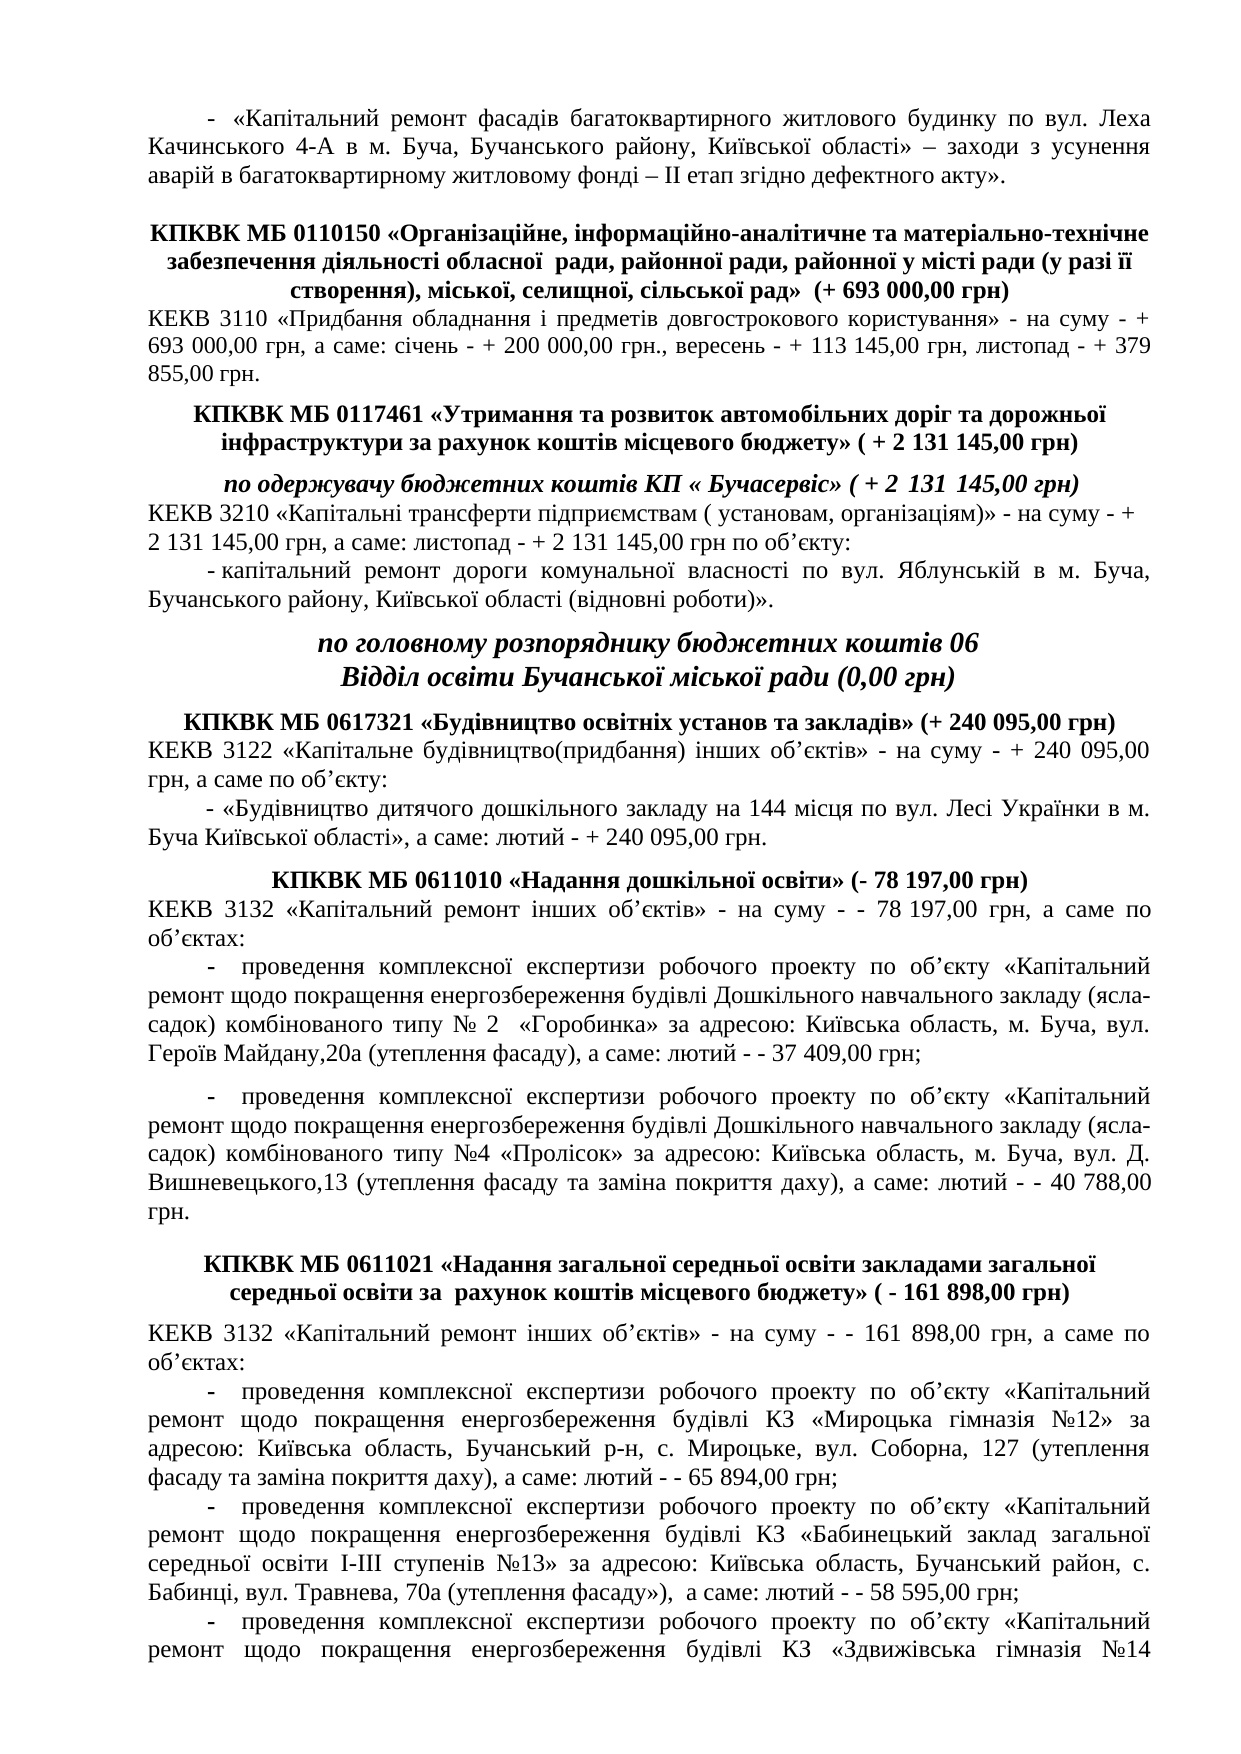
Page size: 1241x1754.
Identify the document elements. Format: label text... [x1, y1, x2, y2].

text по одержувачу бюджетних коштів КП « Бучасервіс» ( + 2 131 145,00 грн) [148, 468, 1152, 498]
list КПКВК МБ 0611021 «Надання загальної середньої освіти закладами загальної середньої освіти за рахунок коштів місцевого бюджету» ( - 161 898,00 грн) [148, 1249, 1152, 1306]
list по головному розпоряднику бюджетних коштів 06 [148, 625, 1152, 659]
list проведення комплексної експертизи робочого проекту по об’єкту «Капітальний ремонт щодо покращення енергозбереження будівлі КЗ «Мироцька гімназія №12» за адресою: Київська область, Бучанський р-н, с. Мироцьке, вул. Соборна, 127 (утеплення фасаду та заміна покриття даху), а саме: лютий - - 65 894,00 грн; [148, 1376, 1152, 1491]
list проведення комплексної експертизи робочого проекту по об’єкту «Капітальний ремонт щодо покращення енергозбереження будівлі КЗ «Бабинецький заклад загальної середньої освіти I-III ступенів №13» за адресою: Київська область, Бучанський район, с. Бабинці, вул. Травнева, 70а (утеплення фасаду»), а саме: лютий - - 58 595,00 грн; [148, 1491, 1152, 1606]
list капітальний ремонт дороги комунальної власності по вул. Яблунській в м. Буча, Бучанського району, Київської області (відновні роботи)». [148, 556, 1152, 613]
list КЕКВ 3132 «Капітальний ремонт інших об’єктів» - на суму - - 161 898,00 грн, а саме по об’єктах: [148, 1318, 1152, 1376]
list КЕКВ 3132 «Капітальний ремонт інших об’єктів» - на суму - - 78 197,00 грн, а саме по об’єктах: [148, 894, 1152, 951]
list проведення комплексної експертизи робочого проекту по об’єкту «Капітальний ремонт щодо покращення енергозбереження будівлі Дошкільного навчального закладу (ясла-садок) комбінованого типу №4 «Пролісок» за адресою: Київська область, м. Буча, вул. Д. Вишневецького,13 (утеплення фасаду та заміна покриття даху), а саме: лютий - - 40 788,00 грн. [148, 1081, 1152, 1225]
list Відділ освіти Бучанської міської ради (0,00 грн) [148, 659, 1152, 692]
list проведення комплексної експертизи робочого проекту по об’єкту «Капітальний ремонт щодо покращення енергозбереження будівлі Дошкільного навчального закладу (ясла-садок) комбінованого типу № 2 «Горобинка» за адресою: Київська область, м. Буча, вул. Героїв Майдану,20а (утеплення фасаду), а саме: лютий - - 37 409,00 грн; [148, 951, 1152, 1066]
text КПКВК МБ 0117461 «Утримання та розвиток автомобільних доріг та дорожньої інфраструктури за рахунок коштів місцевого бюджету» ( + 2 131 145,00 грн) [148, 399, 1152, 456]
list КПКВК МБ 0617321 «Будівництво освітніх установ та закладів» (+ 240 095,00 грн) [148, 707, 1152, 736]
list КЕКВ 3122 «Капітальне будівництво(придбання) інших об’єктів» - на суму - + 240 095,00 грн, а саме по об’єкту: [148, 736, 1152, 793]
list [148, 1606, 1152, 1663]
text КЕКВ 3110 «Придбання обладнання і предметів довгострокового користування» - на суму - + 693 000,00 грн, а саме: січень - + 200 000,00 грн., вересень - + 113 145,00 грн, листопад - + 379 855,00 грн. [148, 304, 1152, 387]
text КЕКВ 3210 «Капітальні трансферти підприємствам ( установам, організаціям)» - на суму - + 2 131 145,00 грн, а саме: листопад - + 2 131 145,00 грн по об’єкту: [148, 498, 1152, 556]
list КПКВК МБ 0611010 «Надання дошкільної освіти» (- 78 197,00 грн) [148, 865, 1152, 894]
text - «Будівництво дитячого дошкільного закладу на 144 місця по вул. Лесі Українки в м. Буча Київської області», а саме: лютий - + 240 095,00 грн. [148, 793, 1152, 851]
list «Капітальний ремонт фасадів багатоквартирного житлового будинку по вул. Леха Качинського 4-А в м. Буча, Бучанського району, Київської області» – заходи з усунення аварій в багатоквартирному житловому фонді – ІІ етап згідно дефектного акту». [148, 103, 1152, 189]
text КПКВК МБ 0110150 «Організаційне, інформаційно-аналітичне та матеріально-технічне забезпечення діяльності обласної ради, районної ради, районної у місті ради (у разі її створення), міської, селищної, сільської рад» (+ 693 000,00 грн) [148, 218, 1152, 304]
